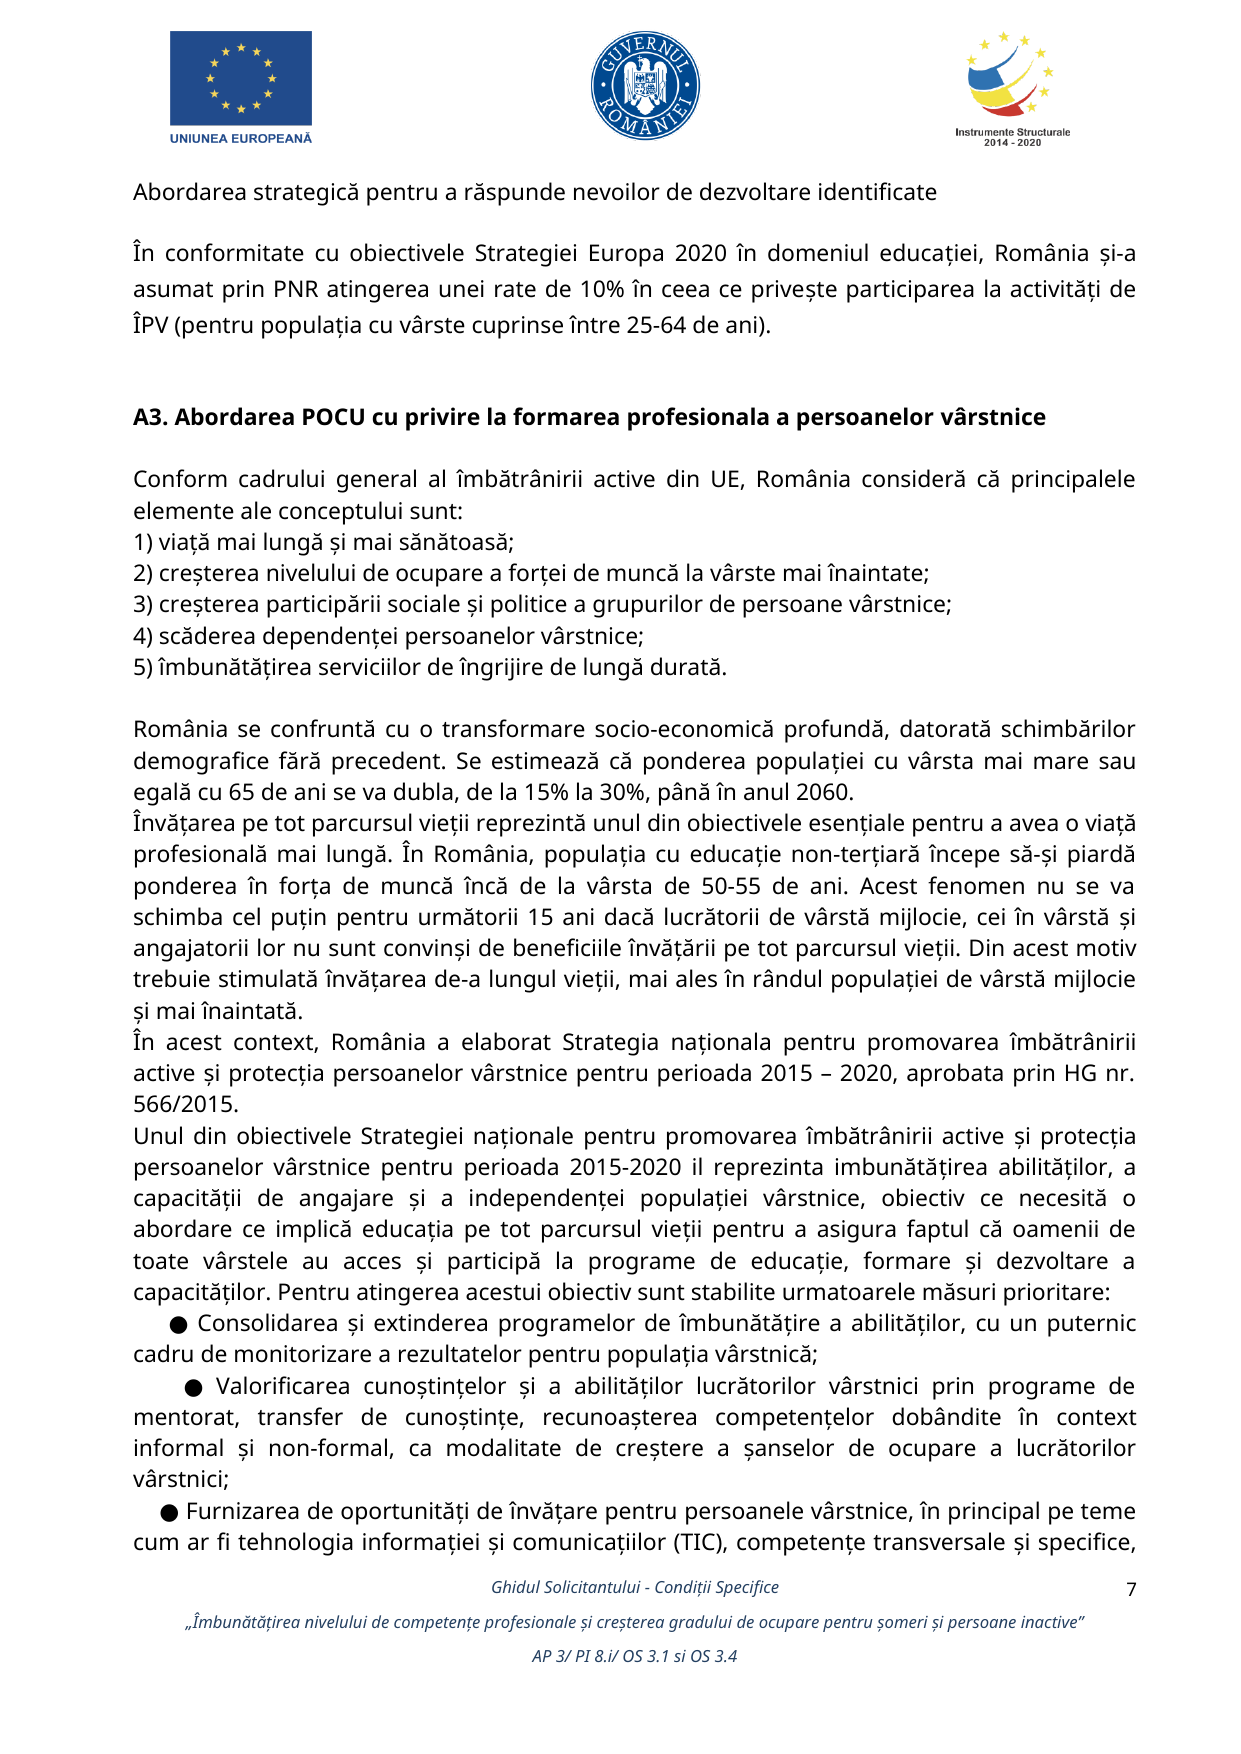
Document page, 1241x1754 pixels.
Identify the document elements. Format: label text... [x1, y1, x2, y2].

text În conformitate cu obiectivele Strategiei Europa 2020 în domeniul educaţiei, România şi-a asumat prin PNR atingerea unei rate de 10% în ceea ce priveşte participarea la activităţi de ÎPV (pentru populaţia cu vârste cuprinse între 25-64 de ani). [133, 237, 1137, 340]
picture [170, 31, 312, 143]
text Abordarea strategică pentru a răspunde nevoilor de dezvoltare identificate [133, 176, 1137, 207]
text Învăţarea pe tot parcursul vieţii reprezintă unul din obiectivele esenţiale pentru a avea o viaţă profesională mai lungă. În România, populaţia cu educaţie non-terţiară începe să-şi piardă ponderea în forţa de muncă încă de la vârsta de 50-55 de ani. Acest fenomen nu se va schimba cel puţin pentru următorii 15 ani dacă lucrătorii de vârstă mijlocie, cei în vârstă şi angajatorii lor nu sunt convinşi de beneficiile învăţării pe tot parcursul vieţii. Din acest motiv trebuie stimulată învăţarea de-a lungul vieţii, mai ales în rândul populaţiei de vârstă mijlocie şi mai înaintată. [133, 807, 1137, 1026]
text 4) scăderea dependenţei persoanelor vârstnice; [133, 619, 1137, 651]
text ● Valorificarea cunoştinţelor şi a abilităţilor lucrătorilor vârstnici prin programe de mentorat, transfer de cunoştinţe, recunoaşterea competenţelor dobândite în context informal şi non-formal, ca modalitate de creştere a şanselor de ocupare a lucrătorilor vârstnici; [133, 1369, 1137, 1494]
picture [956, 31, 1070, 146]
text În acest context, România a elaborat Strategia naţionala pentru promovarea îmbătrânirii active şi protecţia persoanelor vârstnice pentru perioada 2015 – 2020, aprobata prin HG nr. 566/2015. [133, 1026, 1137, 1119]
text 3) creşterea participării sociale şi politice a grupurilor de persoane vârstnice; [133, 588, 1137, 619]
picture [589, 29, 701, 141]
text 2) creșterea nivelului de ocupare a forţei de muncă la vârste mai înaintate; [133, 557, 1137, 588]
text Conform cadrului general al îmbătrânirii active din UE, România consideră că principalele elemente ale conceptului sunt: [133, 463, 1137, 526]
text România se confruntă cu o transformare socio-economică profundă, datorată schimbărilor demografice fără precedent. Se estimează că ponderea populaţiei cu vârsta mai mare sau egală cu 65 de ani se va dubla, de la 15% la 30%, până în anul 2060. [133, 713, 1137, 807]
text Unul din obiectivele Strategiei naţionale pentru promovarea îmbătrânirii active şi protecţia persoanelor vârstnice pentru perioada 2015-2020 il reprezinta imbunătăţirea abilităţilor, a capacităţii de angajare şi a independenţei populaţiei vârstnice, obiectiv ce necesită o abordare ce implică educaţia pe tot parcursul vieţii pentru a asigura faptul că oamenii de toate vârstele au acces şi participă la programe de educaţie, formare şi dezvoltare a capacităţilor. Pentru atingerea acestui obiectiv sunt stabilite urmatoarele măsuri prioritare: [133, 1119, 1137, 1307]
subtitle A3. Abordarea POCU cu privire la formarea profesionala a persoanelor vârstnice [133, 401, 1137, 432]
text 5) îmbunătăţirea serviciilor de îngrijire de lungă durată. [133, 651, 1137, 682]
text 1) viață mai lungă și mai sănătoasă; [133, 526, 1137, 557]
text ● Consolidarea şi extinderea programelor de îmbunătăţire a abilităţilor, cu un puternic cadru de monitorizare a rezultatelor pentru populaţia vârstnică; [133, 1307, 1137, 1369]
